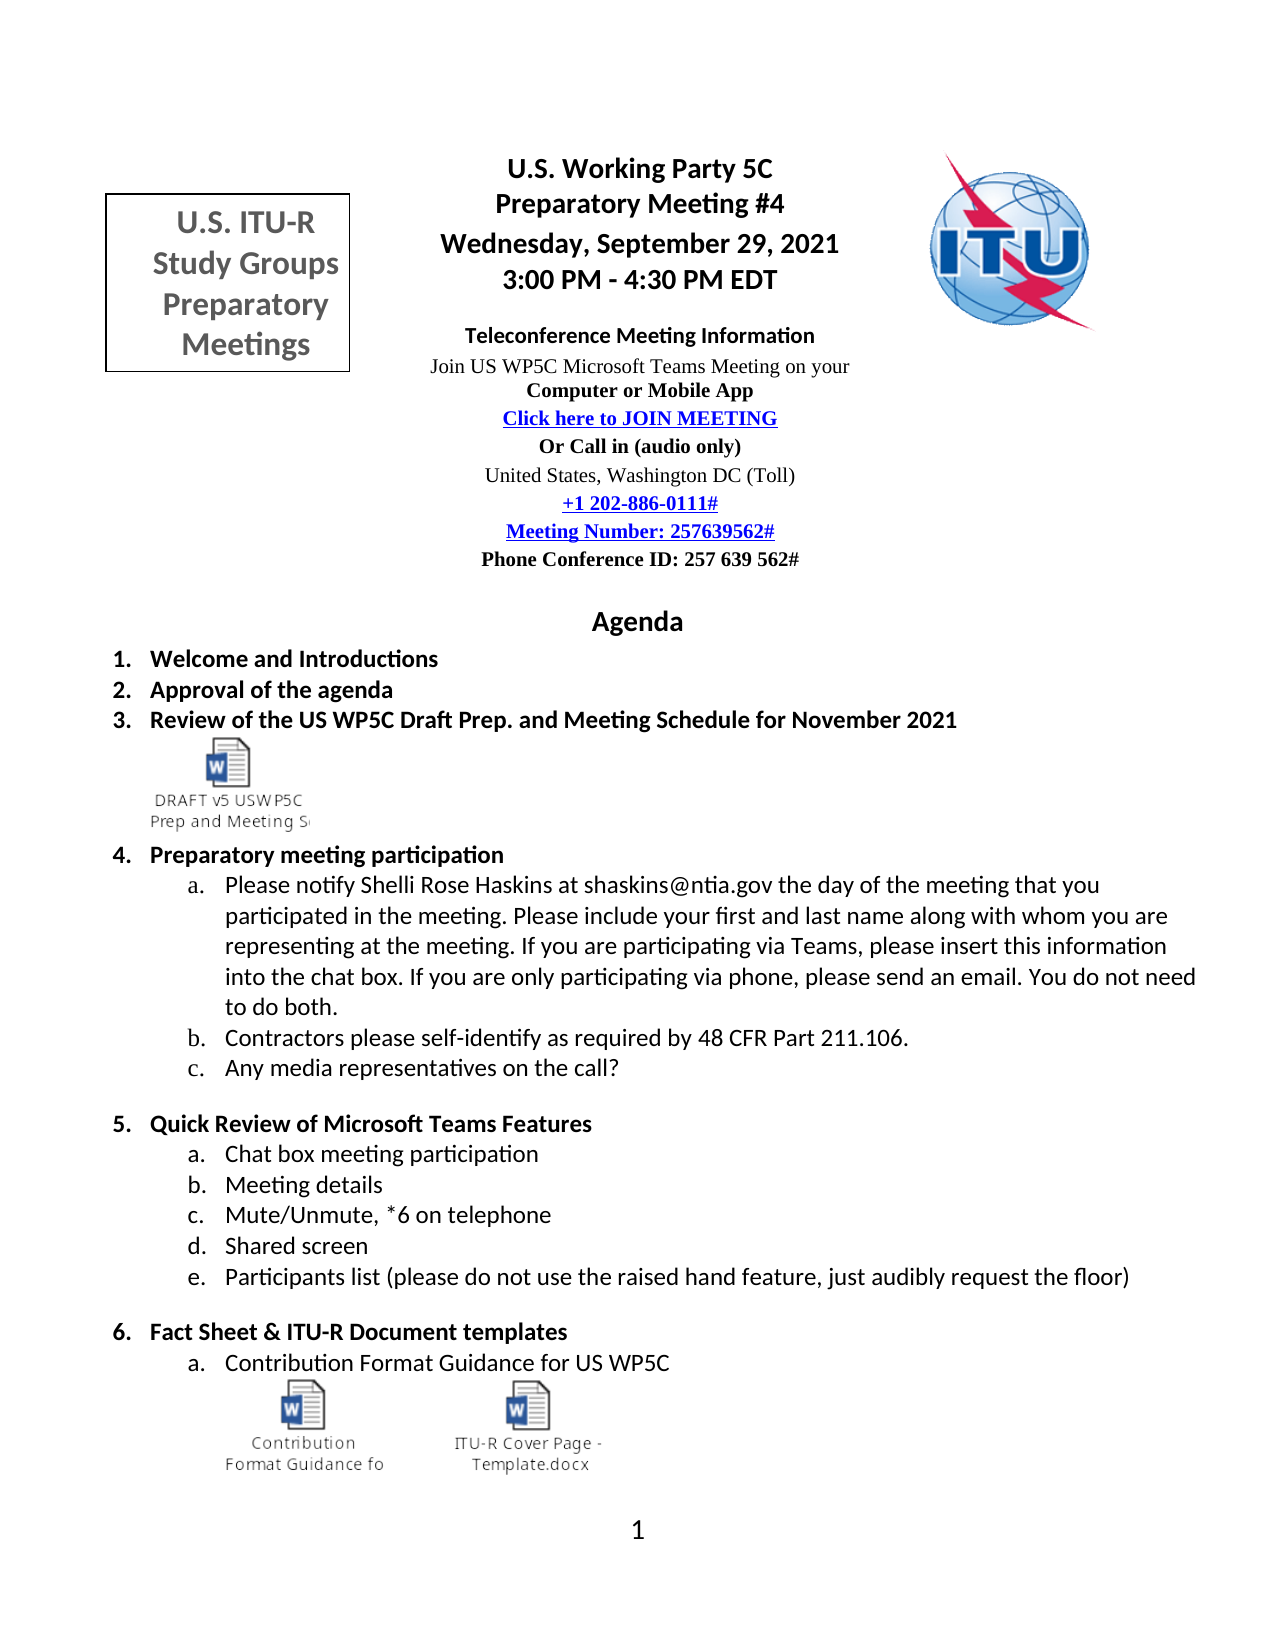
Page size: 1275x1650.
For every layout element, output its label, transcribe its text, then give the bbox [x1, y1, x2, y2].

list Contribution Format Guidance for US WP5C [187, 1347, 1200, 1377]
list Preparatory meeting participation [112, 839, 1200, 869]
list Chat box meeting participation [187, 1139, 1200, 1169]
list Contractors please self-identify as required by 48 CFR Part 211.106. [187, 1022, 1200, 1053]
table_header [906, 150, 1171, 603]
list Review of the US WP5C Draft Prep. and Meeting Schedule for November 2021 [112, 704, 1200, 735]
list Mute/Unmute, *6 on telephone [187, 1200, 1200, 1230]
list Any media representatives on the call? [187, 1053, 1200, 1083]
picture [917, 150, 1102, 332]
list Please notify Shelli Rose Haskins at shaskins@ntia.gov the day of the meeting that you participated in the meeting. Please include your first and last name along with whom you are representing at the meeting. If you are participating via Teams, please insert this information into the chat box. If you are only participating via phone, please send an email. You do not need to do both. [187, 869, 1200, 1022]
list Welcome and Introductions [112, 643, 1200, 674]
text Agenda [75, 603, 1200, 638]
table_header [104, 150, 374, 603]
list Meeting details [187, 1169, 1200, 1200]
table_header U.S. Working Party 5C Preparatory Meeting #4 Wednesday, September 29, 2021 3:00 PM - 4:30 PM EDT Teleconference Meeting Information Join US WP5C Microsoft Teams Meeting on your Computer or Mobile App Click here to JOIN MEETING Or Call in (audio only) United States, Washington DC (Toll) +1 202-886-0111# Meeting Number: 257639562# Phone Conference ID: 257 639 562# [374, 150, 906, 603]
list Approval of the agenda [112, 674, 1200, 704]
list Participants list (please do not use the raised hand feature, just audibly request the floor) [187, 1261, 1200, 1291]
list Fact Sheet & ITU-R Document templates [112, 1316, 1200, 1347]
list Quick Review of Microsoft Teams Features [112, 1108, 1200, 1139]
list Shared screen [187, 1230, 1200, 1261]
